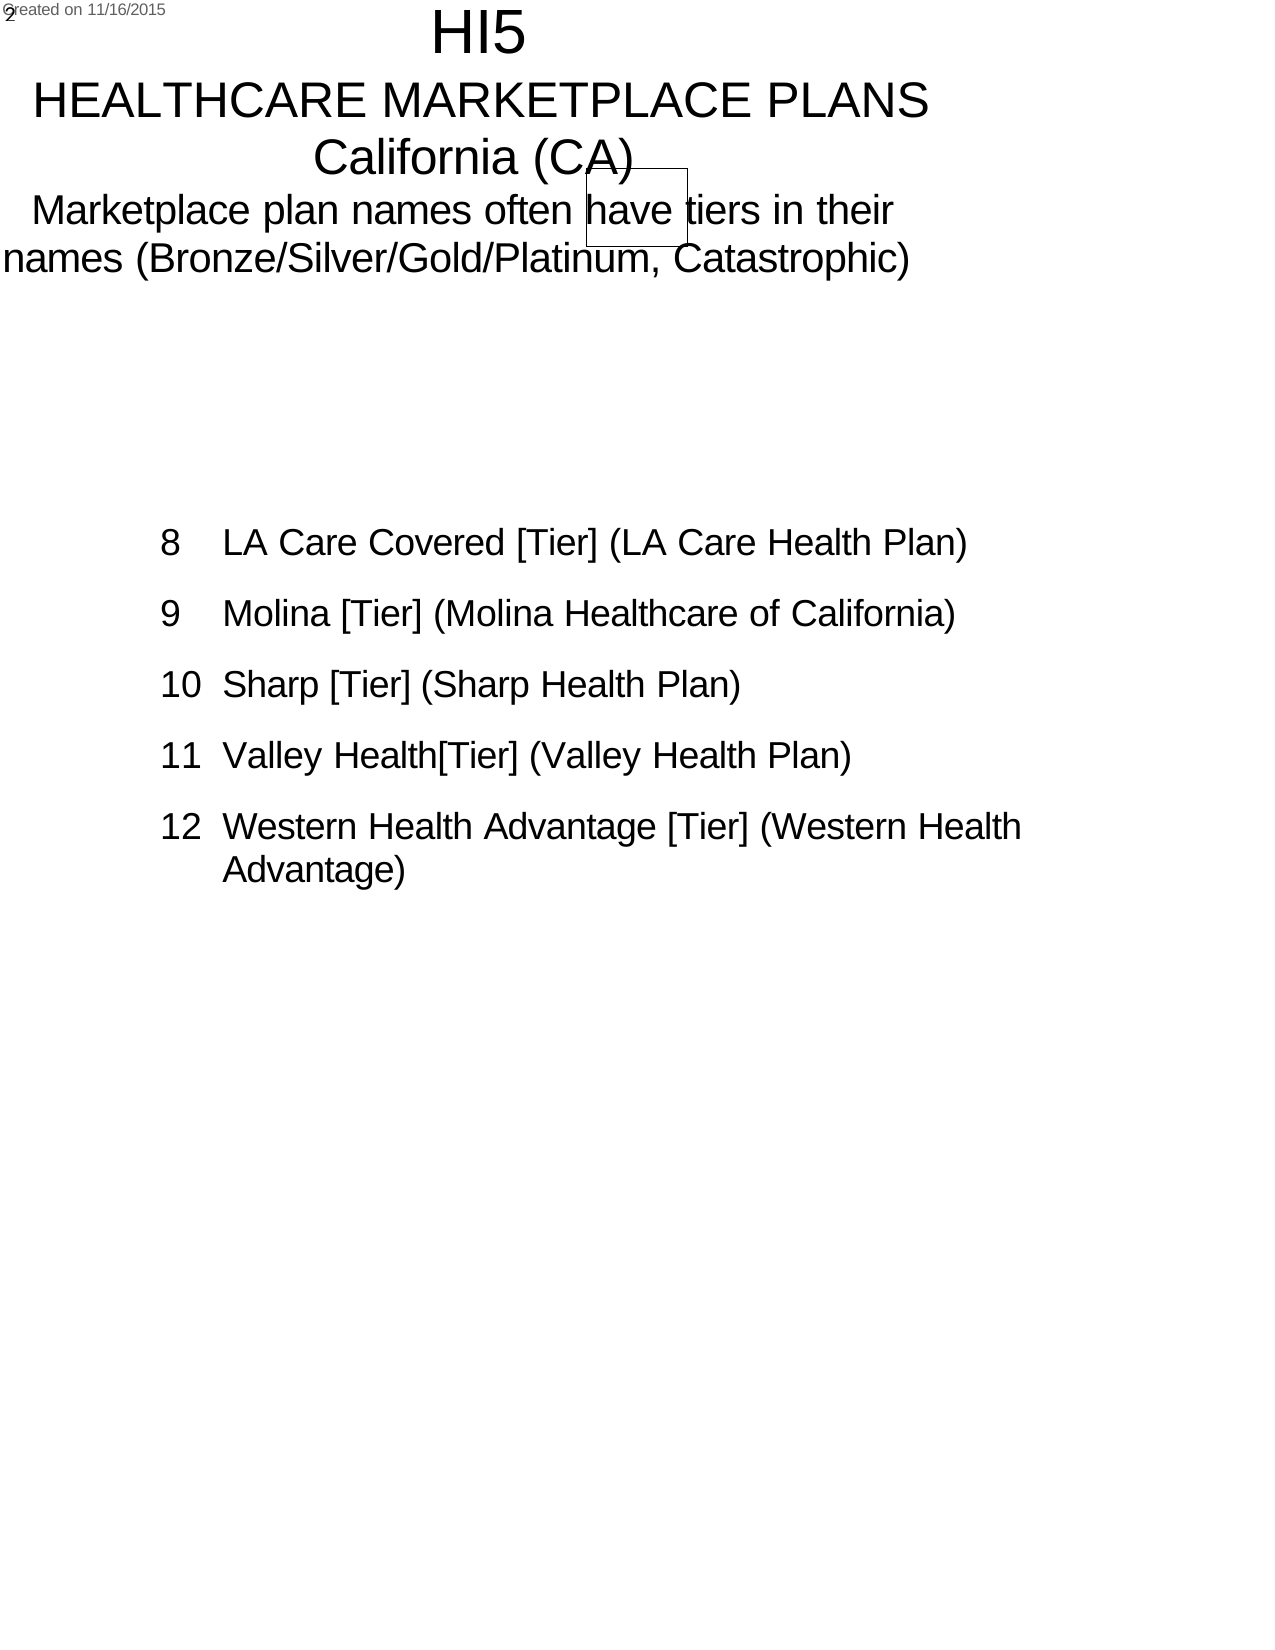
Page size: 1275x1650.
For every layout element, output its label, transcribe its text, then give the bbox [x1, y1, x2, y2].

list Valley Health[Tier] (Valley Health Plan) [160, 733, 1167, 776]
list LA Care Covered [Tier] (LA Care Health Plan) [160, 520, 1167, 563]
list Molina [Tier] (Molina Healthcare of California) [160, 591, 1167, 634]
list Sharp [Tier] (Sharp Health Plan) [160, 662, 1167, 705]
list Western Health Advantage [Tier] (Western Health Advantage) [160, 804, 1026, 890]
